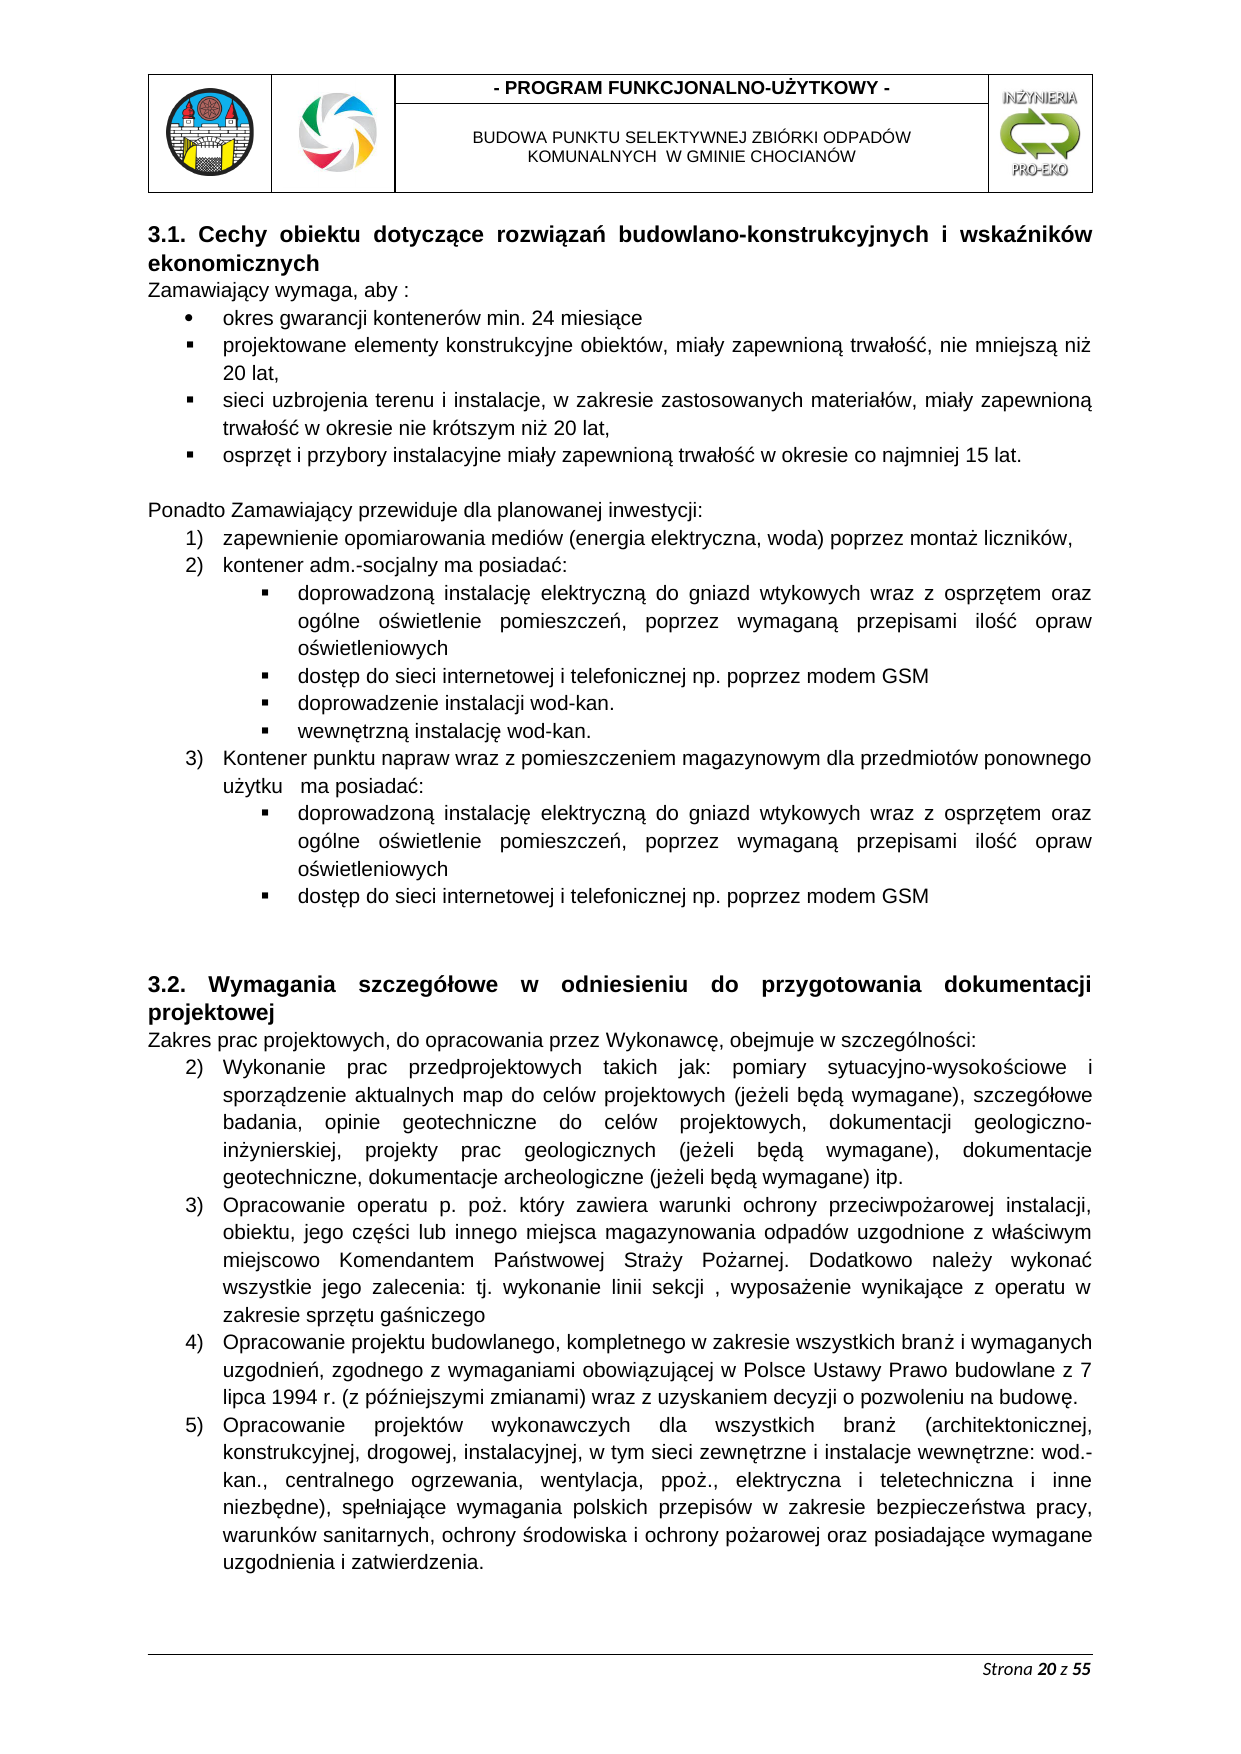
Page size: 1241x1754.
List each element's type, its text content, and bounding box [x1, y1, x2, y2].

list Opracowanie projektu budowlanego, kompletnego w zakresie wszystkich branż i wymaganych uzgodnień, zgodnego z wymaganiami obowiązującej w Polsce Ustawy Prawo budowlane z 7 lipca 1994 r. (z późniejszymi zmianami) wraz z uzyskaniem decyzji o pozwoleniu na budowę. [185, 1330, 1093, 1409]
list osprzęt i przybory instalacyjne miały zapewnioną trwałość w okresie co najmniej 15 lat. [185, 443, 1093, 467]
picture [999, 88, 1081, 177]
text Ponadto Zamawiający przewiduje dla planowanej inwestycji: [148, 498, 1093, 522]
picture [282, 76, 393, 188]
list Kontener punktu napraw wraz z pomieszczeniem magazynowym dla przedmiotów ponownego użytku ma posiadać: [185, 746, 1093, 798]
list sieci uzbrojenia terenu i instalacje, w zakresie zastosowanych materiałów, miały zapewnioną trwałość w okresie nie krótszym niż 20 lat, [185, 388, 1093, 440]
list Opracowanie operatu p. poż. który zawiera warunki ochrony przeciwpożarowej instalacji, obiektu, jego części lub innego miejsca magazynowania odpadów uzgodnione z właściwym miejscowo Komendantem Państwowej Straży Pożarnej. Dodatkowo należy wykonać wszystkie jego zalecenia: tj. wykonanie linii sekcji , wyposażenie wynikające z operatu w zakresie sprzętu gaśniczego [185, 1192, 1093, 1326]
list projektowane elementy konstrukcyjne obiektów, miały zapewnioną trwałość, nie mniejszą niż 20 lat, [185, 333, 1093, 384]
list zapewnienie opomiarowania mediów (energia elektryczna, woda) poprzez montaż liczników, [185, 526, 1093, 550]
subtitle 3.2. Wymagania szczegółowe w odniesieniu do przygotowania dokumentacji projektowej [148, 971, 1093, 1025]
list Opracowanie projektów wykonawczych dla wszystkich branż (architektonicznej, konstrukcyjnej, drogowej, instalacyjnej, w tym sieci zewnętrzne i instalacje wewnętrzne: wod.-kan., centralnego ogrzewania, wentylacja, ppoż., elektryczna i teletechniczna i inne niezbędne), spełniające wymagania polskich przepisów w zakresie bezpieczeństwa pracy, warunków sanitarnych, ochrony środowiska i ochrony pożarowej oraz posiadające wymagane uzgodnienia i zatwierdzenia. [185, 1412, 1093, 1574]
list dostęp do sieci internetowej i telefonicznej np. poprzez modem GSM [260, 663, 1093, 687]
list wewnętrzną instalację wod-kan. [260, 719, 1093, 743]
list dostęp do sieci internetowej i telefonicznej np. poprzez modem GSM [260, 884, 1093, 908]
list Wykonanie prac przedprojektowych takich jak: pomiary sytuacyjno-wysokościowe i sporządzenie aktualnych map do celów projektowych (jeżeli będą wymagane), szczegółowe badania, opinie geotechniczne do celów projektowych, dokumentacji geologiczno-inżynierskiej, projekty prac geologicznych (jeżeli będą wymagane), dokumentacje geotechniczne, dokumentacje archeologiczne (jeżeli będą wymagane) itp. [185, 1055, 1093, 1189]
text Zakres prac projektowych, do opracowania przez Wykonawcę, obejmuje w szczególności: [148, 1027, 1093, 1051]
list okres gwarancji kontenerów min. 24 miesiące [185, 305, 1093, 329]
picture [166, 88, 254, 176]
list kontener adm.-socjalny ma posiadać: [185, 553, 1093, 577]
text Zamawiający wymaga, aby : [148, 278, 1093, 302]
list doprowadzoną instalację elektryczną do gniazd wtykowych wraz z osprzętem oraz ogólne oświetlenie pomieszczeń, poprzez wymaganą przepisami ilość opraw oświetleniowych [260, 581, 1093, 660]
subtitle 3.1. Cechy obiektu dotyczące rozwiązań budowlano-konstrukcyjnych i wskaźników ekonomicznych [148, 221, 1093, 276]
list doprowadzoną instalację elektryczną do gniazd wtykowych wraz z osprzętem oraz ogólne oświetlenie pomieszczeń, poprzez wymaganą przepisami ilość opraw oświetleniowych [260, 801, 1093, 880]
list doprowadzenie instalacji wod-kan. [260, 691, 1093, 715]
